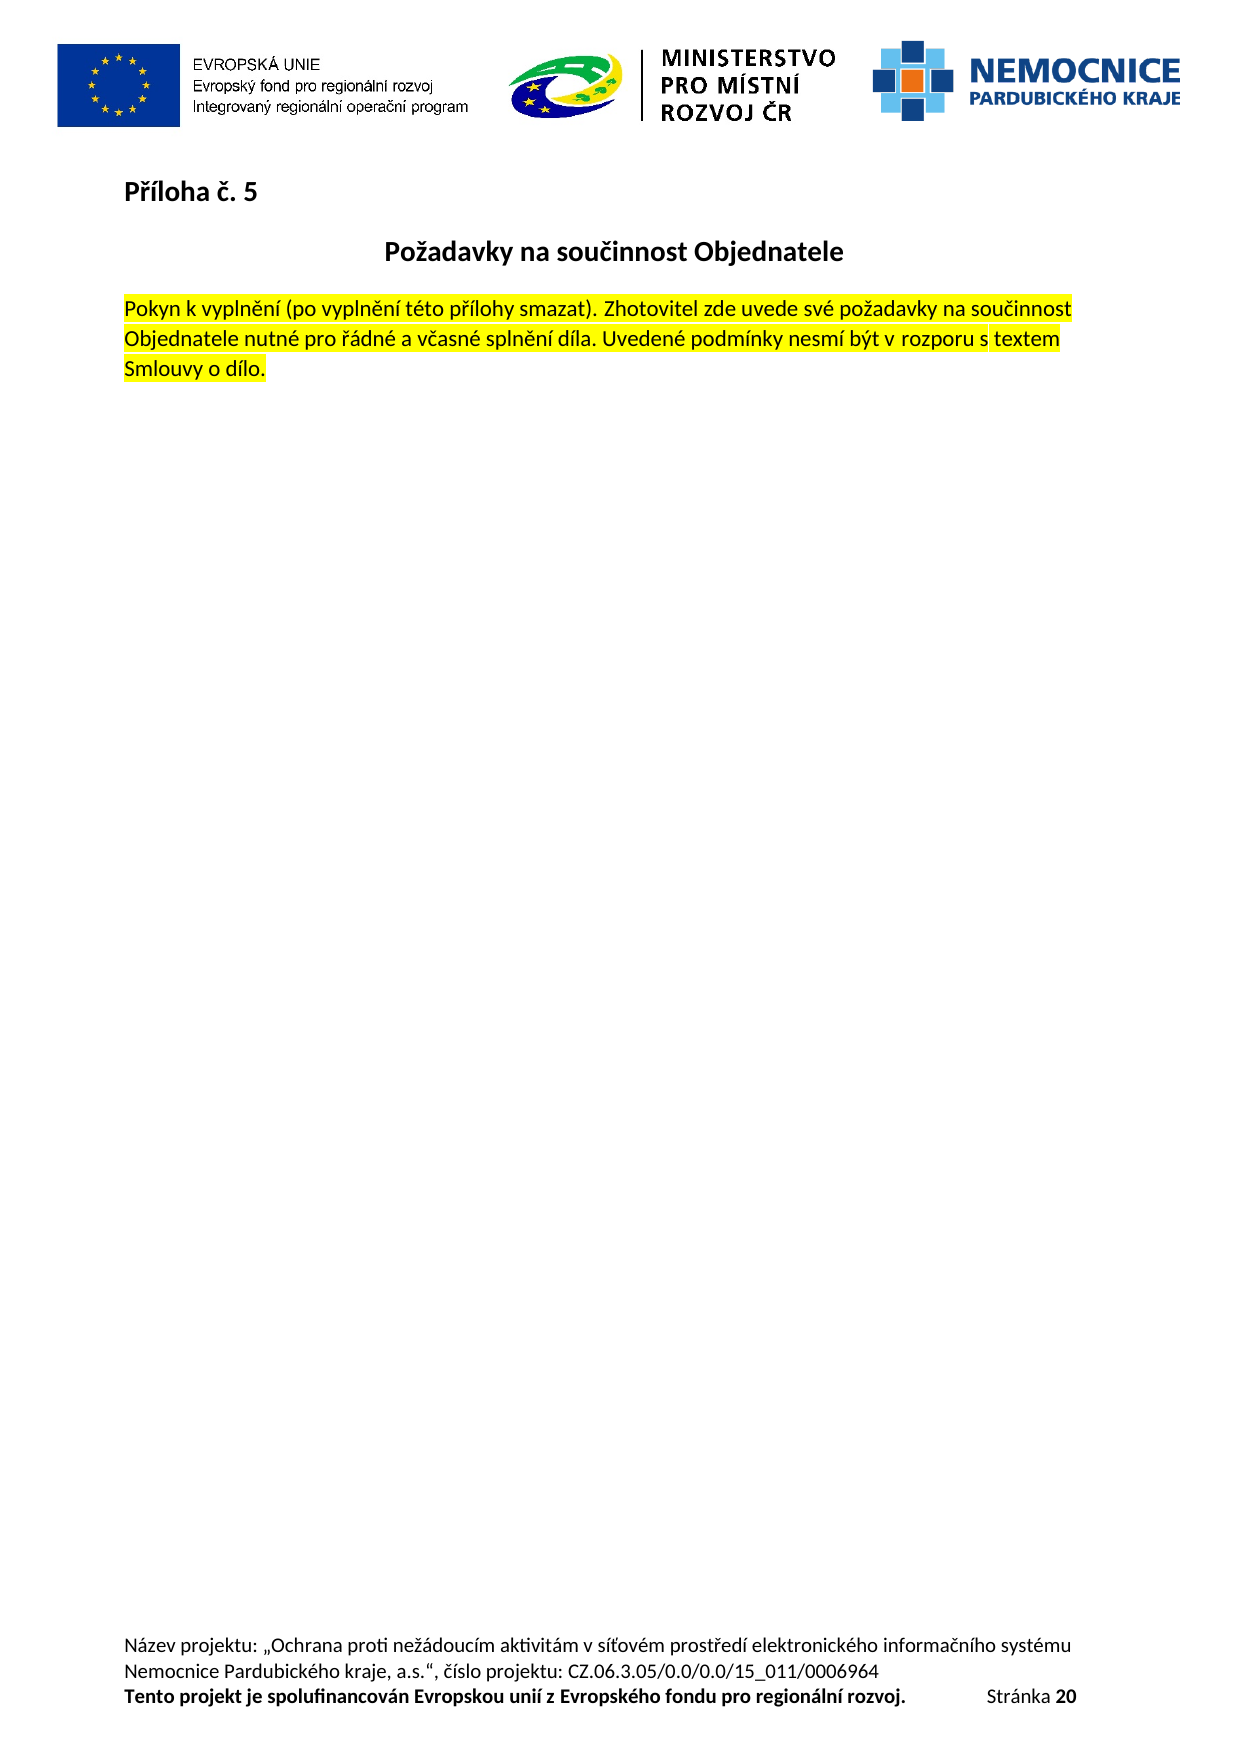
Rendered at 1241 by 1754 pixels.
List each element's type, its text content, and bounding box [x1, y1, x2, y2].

text Pokyn k vyplnění (po vyplnění této přílohy smazat). Zhotovitel zde uvede své požadavky na součinnost Objednatele nutné pro řádné a včasné splnění díla. Uvedené podmínky nesmí být v rozporu s textem Smlouvy o dílo. [124, 294, 1104, 382]
subtitle Příloha č. 5 [124, 173, 1104, 208]
picture [871, 39, 1180, 122]
picture [30, 16, 862, 154]
subtitle Požadavky na součinnost Objednatele [124, 233, 1104, 269]
